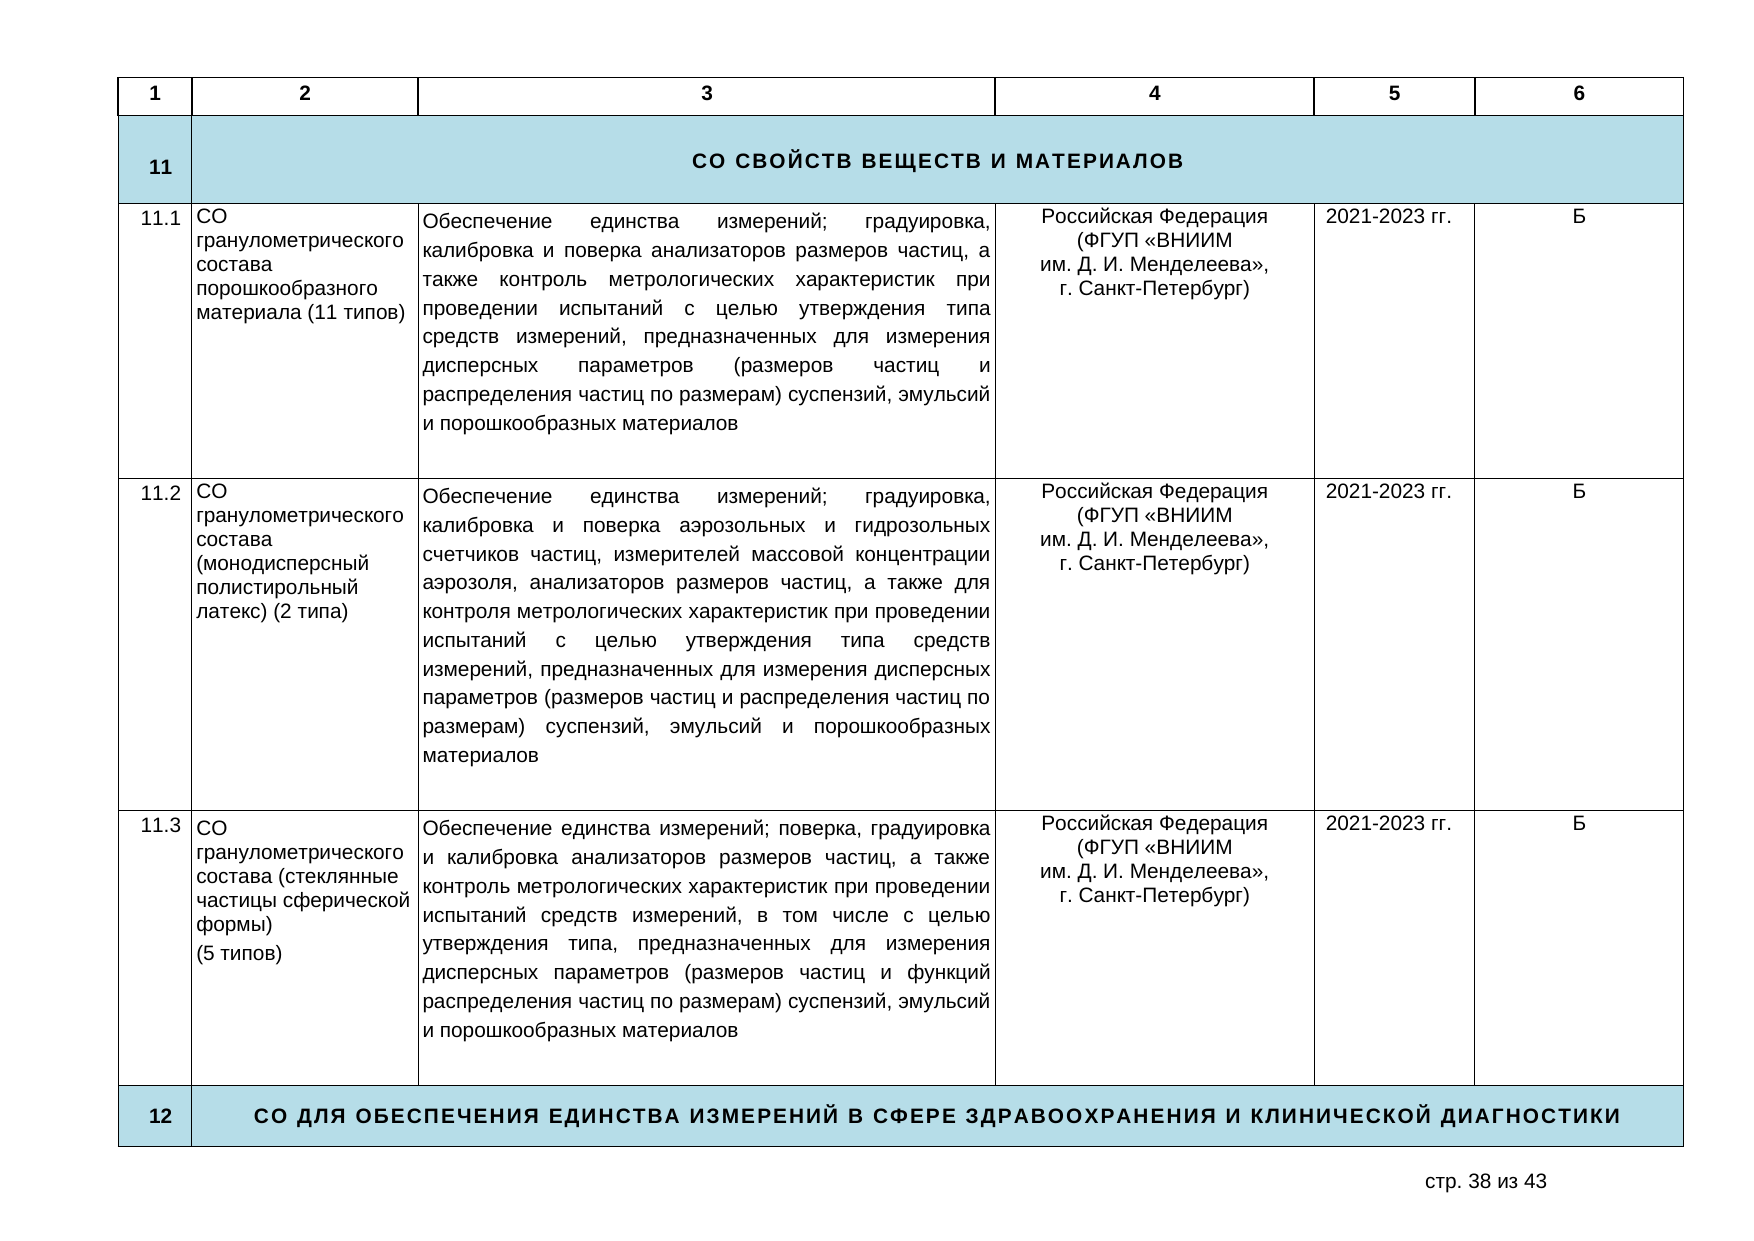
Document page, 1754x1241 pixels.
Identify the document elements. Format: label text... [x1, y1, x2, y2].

table_header 3 [419, 78, 994, 114]
table_cell 11.1 [119, 204, 191, 478]
table_cell СО СВОЙСТВ ВЕЩЕСТВ И МАТЕРИАЛОВ [192, 116, 1683, 203]
table_cell 11.3 [119, 811, 191, 1085]
table_cell СО гранулометрического состава порошкообразного материала (11 типов) [192, 204, 418, 478]
table_header 5 [1315, 78, 1474, 114]
table_cell Б [1475, 204, 1683, 478]
table_cell Российская Федерация (ФГУП «ВНИИМ им. Д. И. Менделеева», г. Санкт-Петербург) [996, 811, 1314, 1085]
table_cell 2021-2023 гг. [1315, 479, 1474, 810]
table_cell Российская Федерация (ФГУП «ВНИИМ им. Д. И. Менделеева», г. Санкт-Петербург) [996, 204, 1314, 478]
table_cell СО гранулометрического состава (стеклянные частицы сферической формы) (5 типов) [192, 811, 418, 1085]
table_cell 2021-2023 гг. [1315, 204, 1474, 478]
table_cell Обеспечение единства измерений; градуировка, калибровка и поверка анализаторов размеров частиц, а также контроль метрологических характеристик при проведении испытаний с целью утверждения типа средств измерений, предназначенных для измерения дисперсных параметров (размеров частиц и распределения частиц по размерам) суспензий, эмульсий и порошкообразных материалов [419, 204, 995, 478]
table_cell Обеспечение единства измерений; поверка, градуировка и калибровка анализаторов размеров частиц, а также контроль метрологических характеристик при проведении испытаний средств измерений, в том числе с целью утверждения типа, предназначенных для измерения дисперсных параметров (размеров частиц и функций распределения частиц по размерам) суспензий, эмульсий и порошкообразных материалов [419, 811, 995, 1085]
table_header 2 [193, 78, 417, 114]
table_cell 12 [119, 1086, 191, 1146]
table_cell СО гранулометрического состава (монодисперсный полистирольный латекс) (2 типа) [192, 479, 418, 810]
table_cell Б [1475, 811, 1683, 1085]
table_cell 11.2 [119, 479, 191, 810]
table_header 1 [119, 78, 191, 114]
table_cell 2021-2023 гг. [1315, 811, 1474, 1085]
table_cell Б [1475, 479, 1683, 810]
table_header 6 [1476, 78, 1683, 114]
table_cell Обеспечение единства измерений; градуировка, калибровка и поверка аэрозольных и гидрозольных счетчиков частиц, измерителей массовой концентрации аэрозоля, анализаторов размеров частиц, а также для контроля метрологических характеристик при проведении испытаний с целью утверждения типа средств измерений, предназначенных для измерения дисперсных параметров (размеров частиц и распределения частиц по размерам) суспензий, эмульсий и порошкообразных материалов [419, 479, 995, 810]
table_cell СО для обеспечения единства измерений в сфере здравоохранения и клинической диагностики [192, 1086, 1683, 1146]
table_header 4 [996, 78, 1313, 114]
table_cell Российская Федерация (ФГУП «ВНИИМ им. Д. И. Менделеева», г. Санкт-Петербург) [996, 479, 1314, 810]
table_cell 11 [119, 116, 191, 203]
